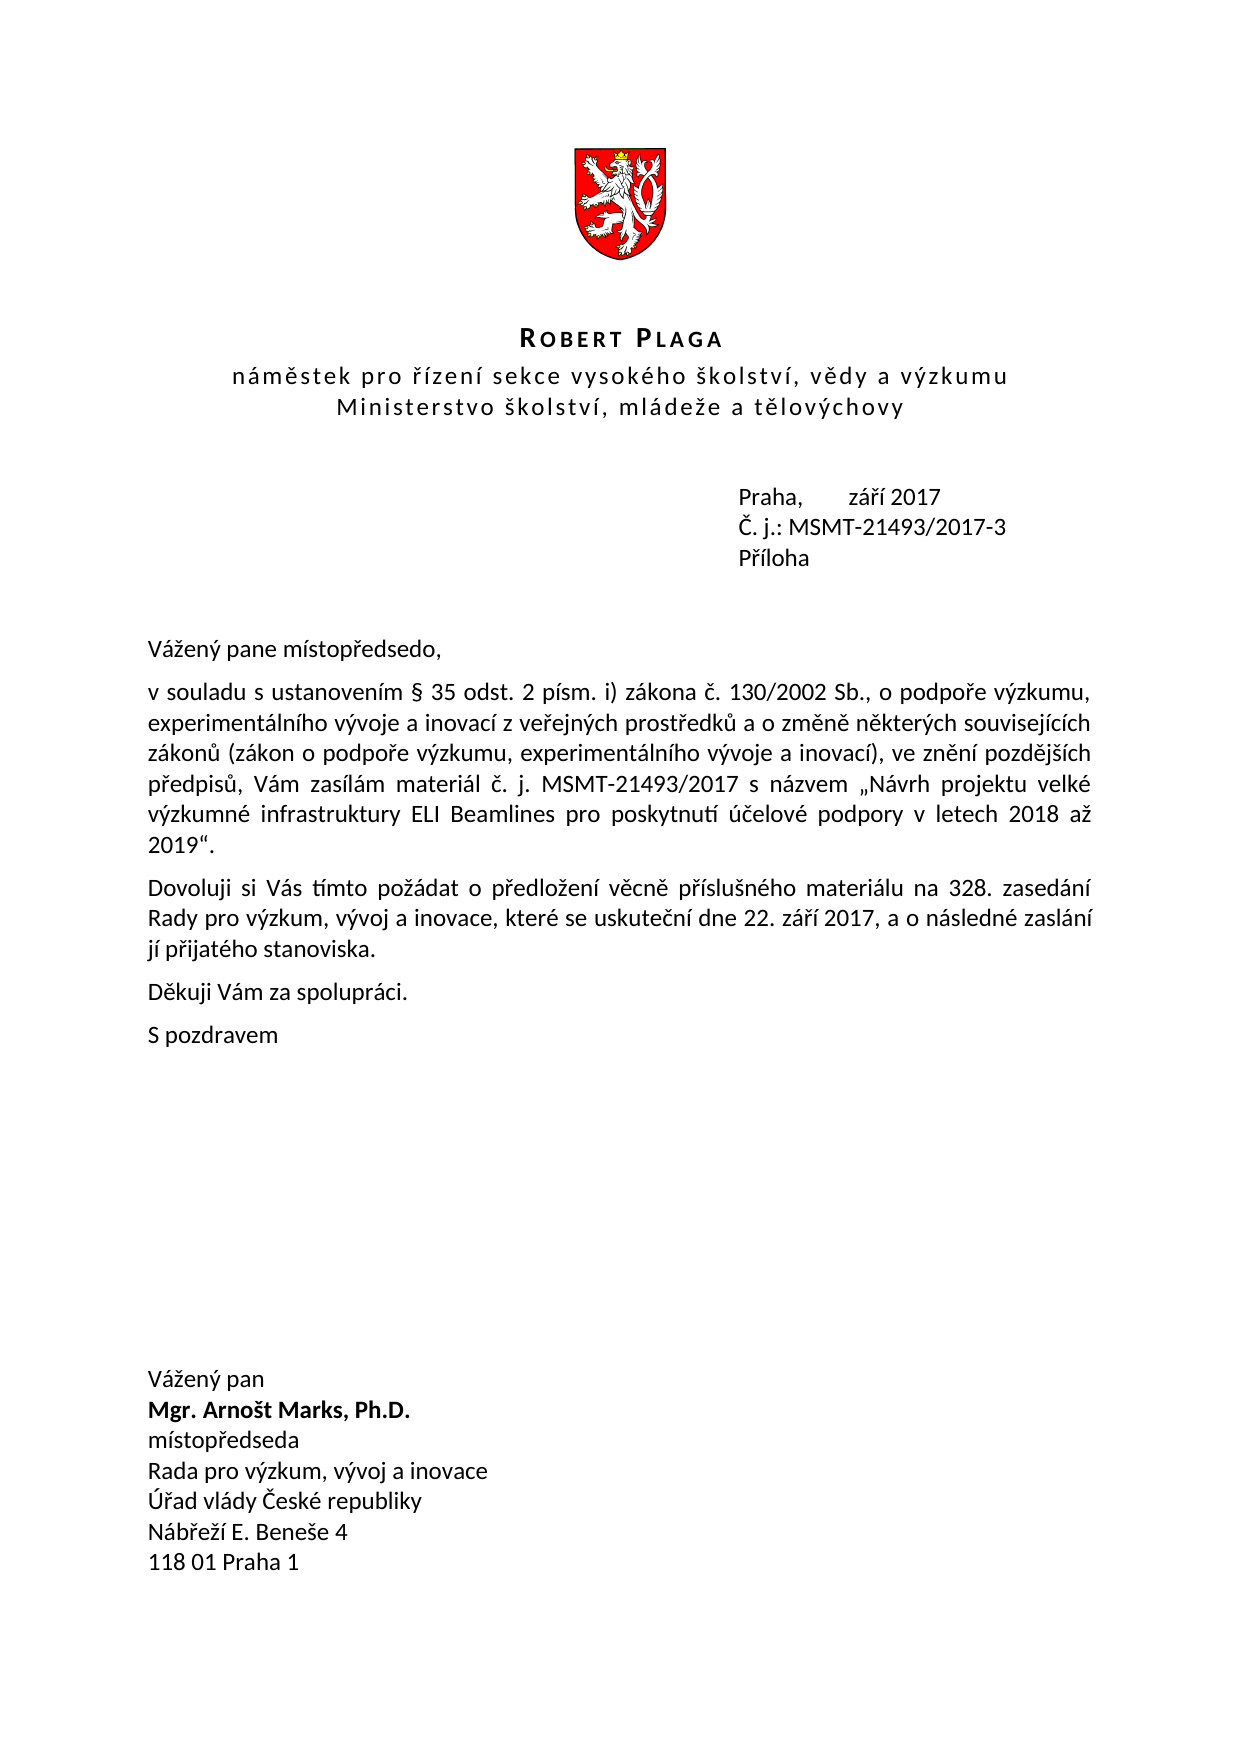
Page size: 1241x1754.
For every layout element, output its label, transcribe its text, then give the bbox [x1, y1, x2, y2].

text náměstek pro řízení sekce vysokého školství, vědy a výzkumu [148, 361, 1093, 391]
text Praha, září 2017 [738, 481, 1093, 511]
text Ministerstvo školství, mládeže a tělovýchovy [148, 391, 1093, 422]
text místopředseda [148, 1424, 1093, 1455]
text Vážený pane místopředsedo, [148, 633, 1093, 664]
picture [572, 147, 668, 261]
title Robert Plaga [148, 319, 1093, 354]
text v souladu s ustanovením § 35 odst. 2 písm. i) zákona č. 130/2002 Sb., o podpoře výzkumu, experimentálního vývoje a inovací z veřejných prostředků a o změně některých souvisejících zákonů (zákon o podpoře výzkumu, experimentálního vývoje a inovací), ve znění pozdějších předpisů, Vám zasílám materiál č. j. MSMT-21493/2017 s názvem „Návrh projektu velké výzkumné infrastruktury ELI Beamlines pro poskytnutí účelové podpory v letech 2018 až 2019“. [148, 676, 1093, 859]
text Rada pro výzkum, vývoj a inovace [148, 1455, 1093, 1485]
text S pozdravem [148, 1019, 1093, 1050]
text Č. j.: MSMT-21493/2017-3 [738, 511, 1093, 542]
text 118 01 Praha 1 [148, 1546, 1093, 1577]
text Úřad vlády České republiky [148, 1485, 1093, 1516]
text Dovoluji si Vás tímto požádat o předložení věcně příslušného materiálu na 328. zasedání Rady pro výzkum, vývoj a inovace, které se uskuteční dne 22. září 2017, a o následné zaslání jí přijatého stanoviska. [148, 872, 1093, 964]
text Příloha [738, 542, 1093, 572]
text Vážený pan [148, 1363, 1093, 1394]
text Děkuji Vám za spolupráci. [148, 976, 1093, 1007]
text Mgr. Arnošt Marks, Ph.D. [148, 1394, 1093, 1424]
text Nábřeží E. Beneše 4 [148, 1516, 1093, 1546]
